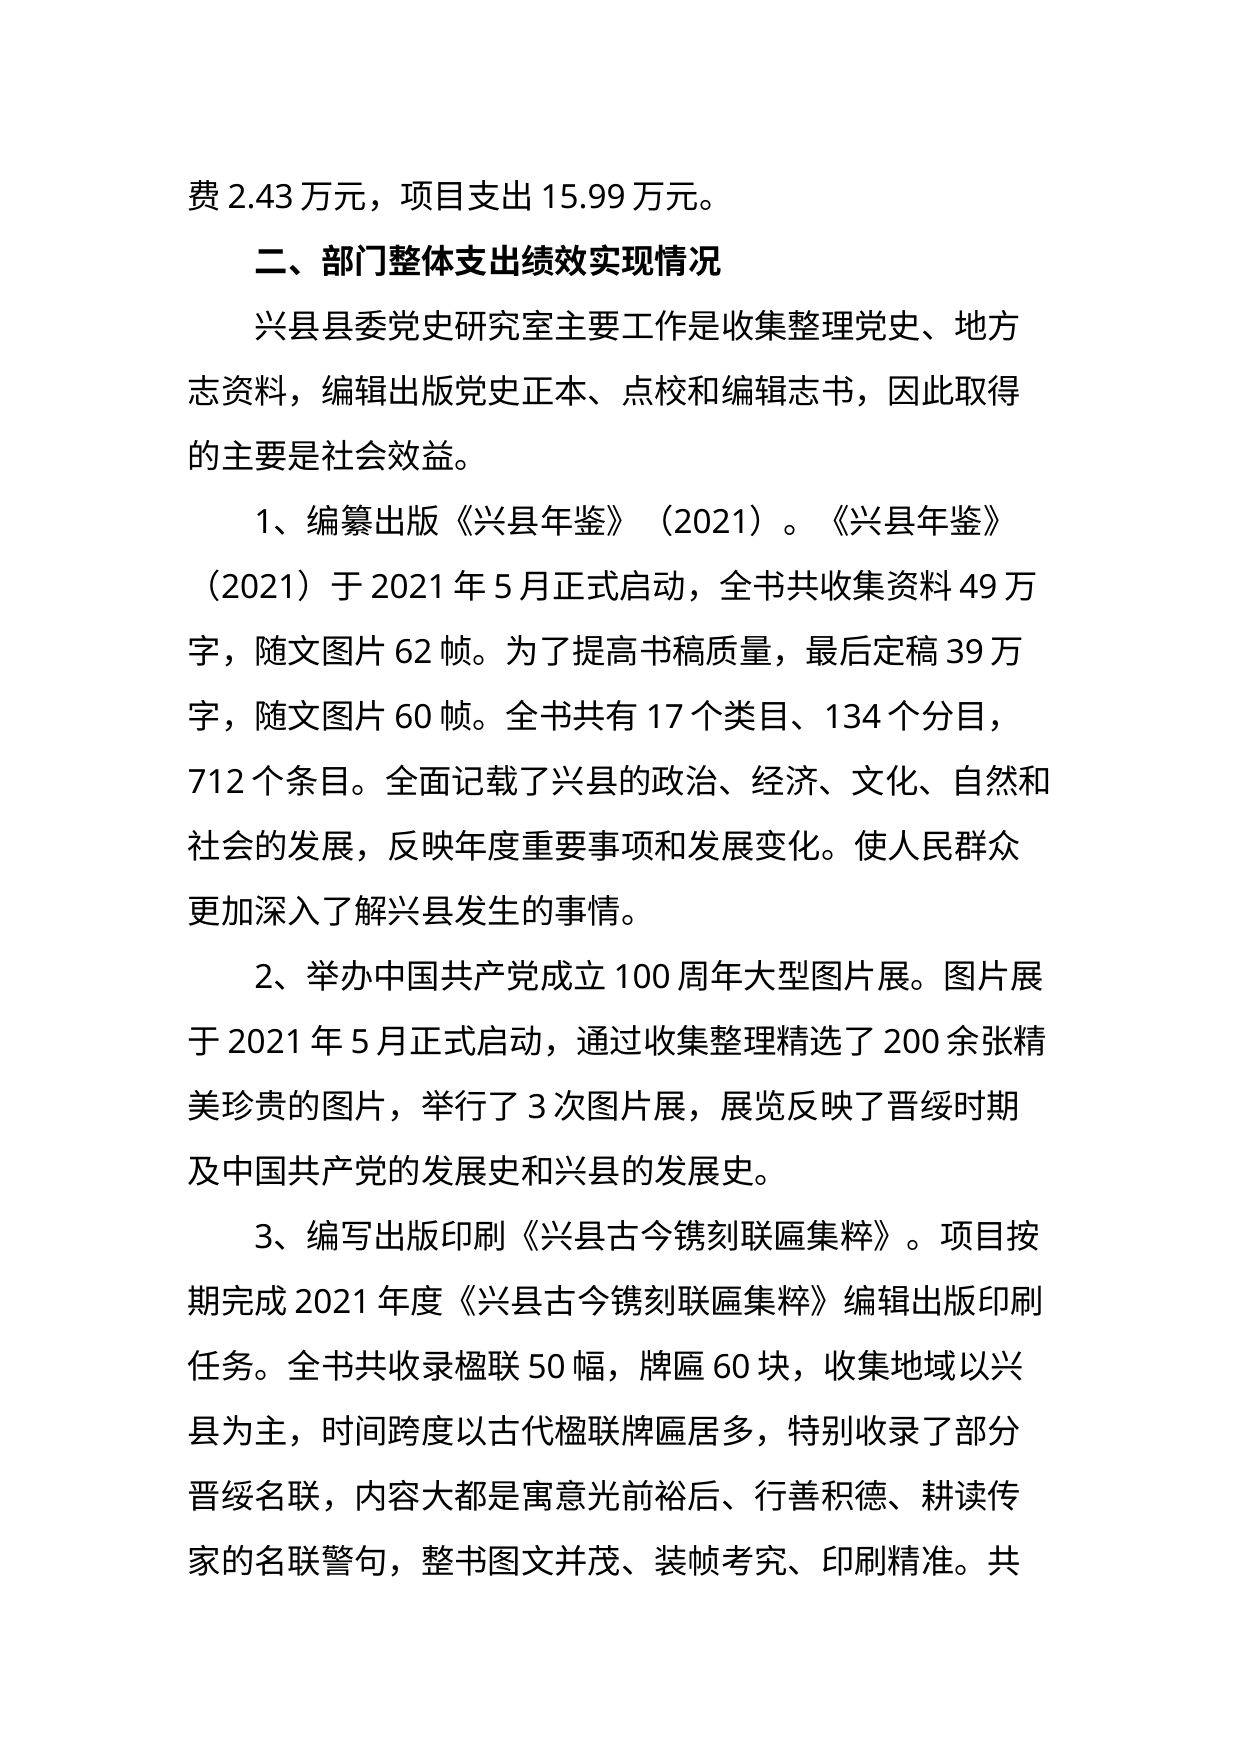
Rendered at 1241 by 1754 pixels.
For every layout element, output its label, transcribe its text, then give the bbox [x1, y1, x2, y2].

list 兴县县委党史研究室主要工作是收集整理党史、地方志资料，编辑出版党史正本、点校和编辑志书，因此取得的主要是社会效益。 [187, 292, 1053, 487]
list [187, 162, 1053, 227]
list 编纂出版《兴县年鉴》（2021）。《兴县年鉴》（2021）于2021年5月正式启动，全书共收集资料49万字，随文图片62帧。为了提高书稿质量，最后定稿39万字，随文图片60帧。全书共有17个类目、134个分目，712个条目。全面记载了兴县的政治、经济、文化、自然和社会的发展，反映年度重要事项和发展变化。使人民群众更加深入了解兴县发生的事情。 [187, 487, 1053, 942]
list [187, 1202, 1053, 1592]
list 部门整体支出绩效实现情况 [187, 227, 1053, 292]
list 举办中国共产党成立100周年大型图片展。图片展于2021年5月正式启动，通过收集整理精选了200余张精美珍贵的图片，举行了3次图片展，展览反映了晋绥时期及中国共产党的发展史和兴县的发展史。 [187, 942, 1053, 1202]
